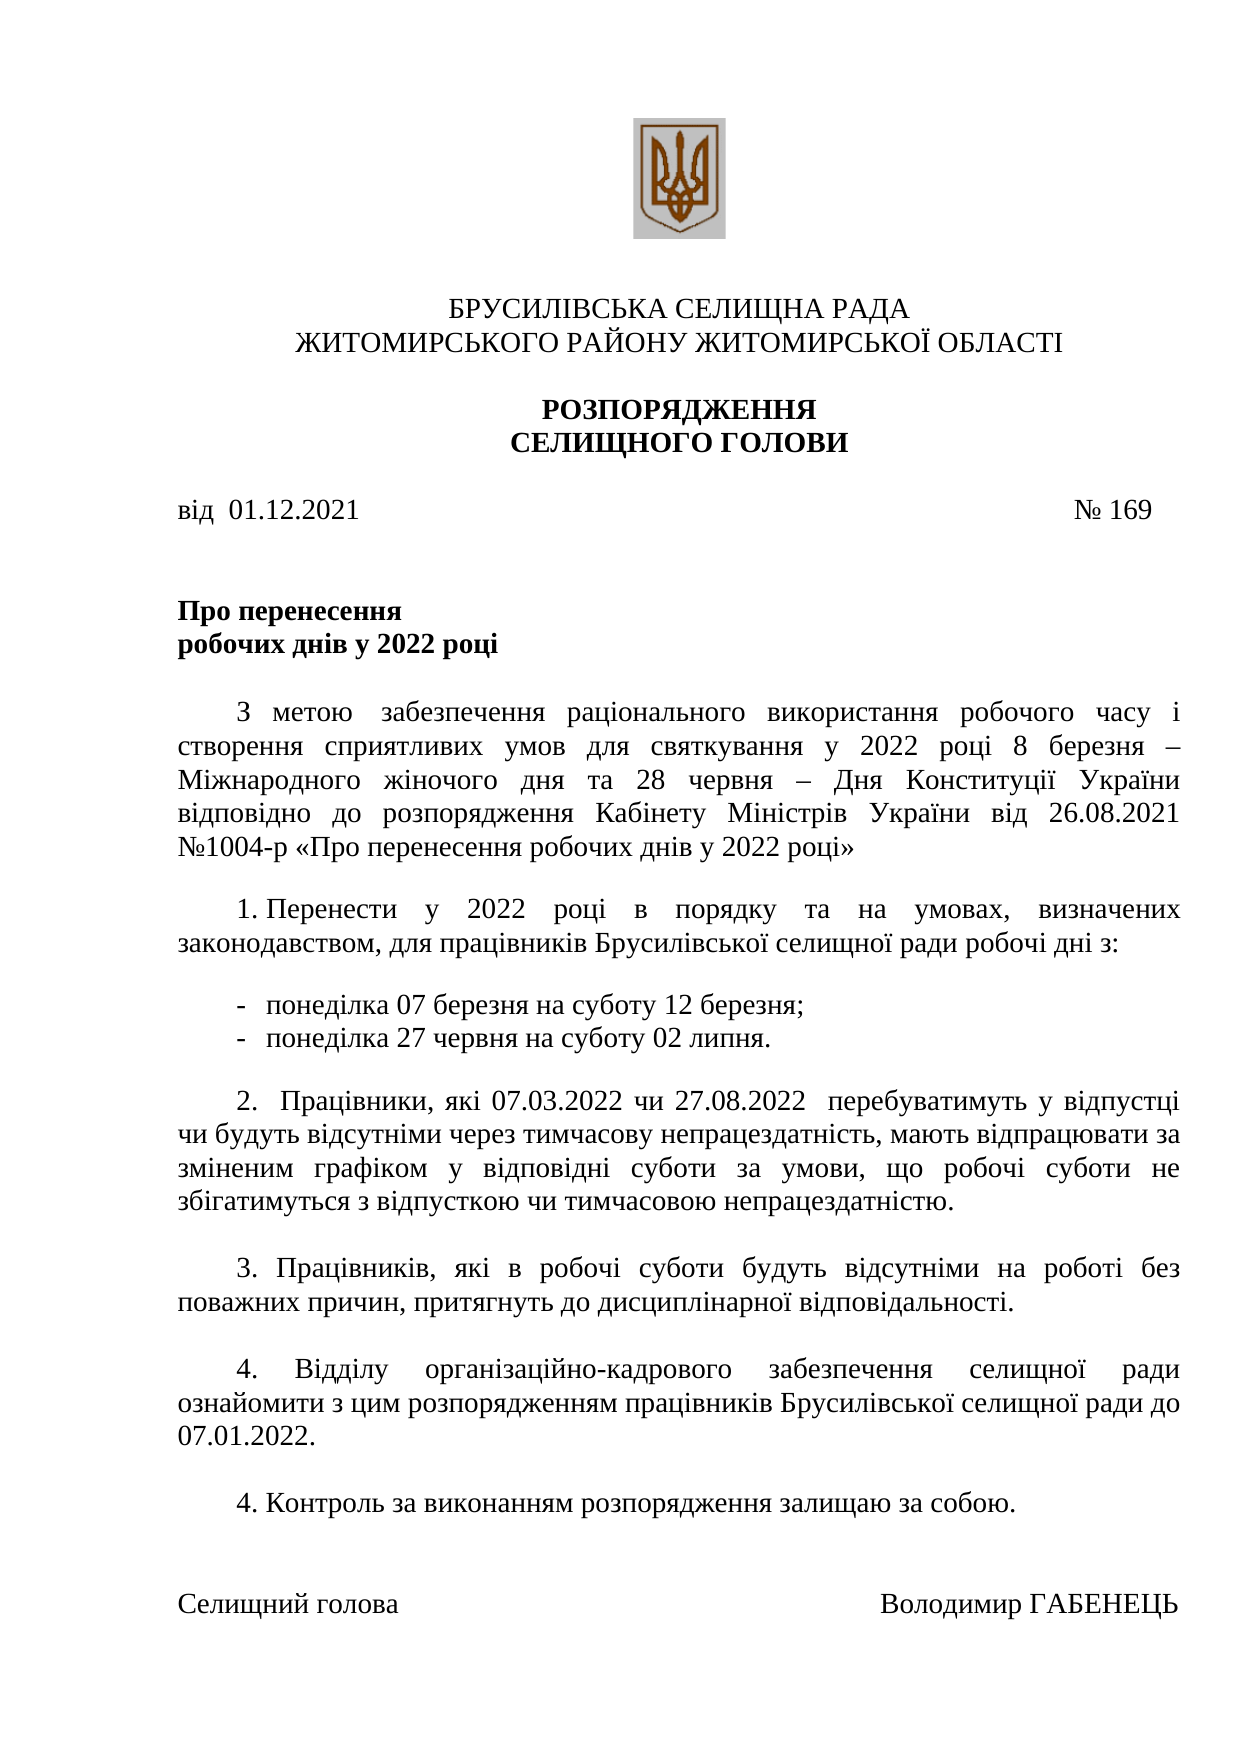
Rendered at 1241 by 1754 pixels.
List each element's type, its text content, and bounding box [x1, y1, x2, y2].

list понеділка 27 червня на суботу 02 липня. [236, 1021, 1181, 1054]
text СЕЛИЩНОГО ГОЛОВИ [177, 425, 1181, 459]
text 2. Працівники, які 07.03.2022 чи 27.08.2022 перебуватимуть у відпустці чи будуть відсутніми через тимчасову непрацездатність, мають відпрацювати за зміненим графіком у відповідні суботи за умови, що робочі суботи не збігатимуться з відпусткою чи тимчасовою непрацездатністю. [177, 1083, 1181, 1217]
list Перенести у 2022 році в порядку та на умовах, визначених законодавством, для працівників Брусилівської селищної ради робочі дні з: [177, 891, 1181, 958]
list понеділка 07 березня на суботу 12 березня; [236, 987, 1181, 1021]
subtitle РОЗПОРЯДЖЕННЯ [177, 392, 1181, 425]
subtitle БРУСИЛІВСЬКА СЕЛИЩНА РАДА [177, 291, 1181, 325]
text 4. Відділу організаційно-кадрового забезпечення селищної ради ознайомити з цим розпорядженням працівників Брусилівської селищної ради до 07.01.2022. [177, 1351, 1181, 1452]
text 3. Працівників, які в робочі суботи будуть відсутніми на роботі без поважних причин, притягнуть до дисциплінарної відповідальності. [177, 1251, 1181, 1318]
text З метою забезпечення раціонального використання робочого часу і створення сприятливих умов для святкування у 2022 році 8 березня – Міжнародного жіночого дня та 28 червня – Дня Конституції України відповідно до розпорядження Кабінету Міністрів України від 26.08.2021 №1004-р «Про перенесення робочих днів у 2022 році» [177, 795, 1181, 862]
text від 01.12.2021 № 169 [177, 492, 1181, 526]
text 4. Контроль за виконанням розпорядження залищаю за собою. [177, 1485, 1181, 1519]
text Про перенесення [177, 593, 738, 627]
text робочих днів у 2022 році [177, 627, 1181, 660]
subtitle ЖИТОМИРСЬКОГО РАЙОНУ ЖИТОМИРСЬКОЇ ОБЛАСТІ [177, 325, 1181, 358]
text Селищний голова Володимир ГАБЕНЕЦЬ [177, 1586, 1181, 1619]
